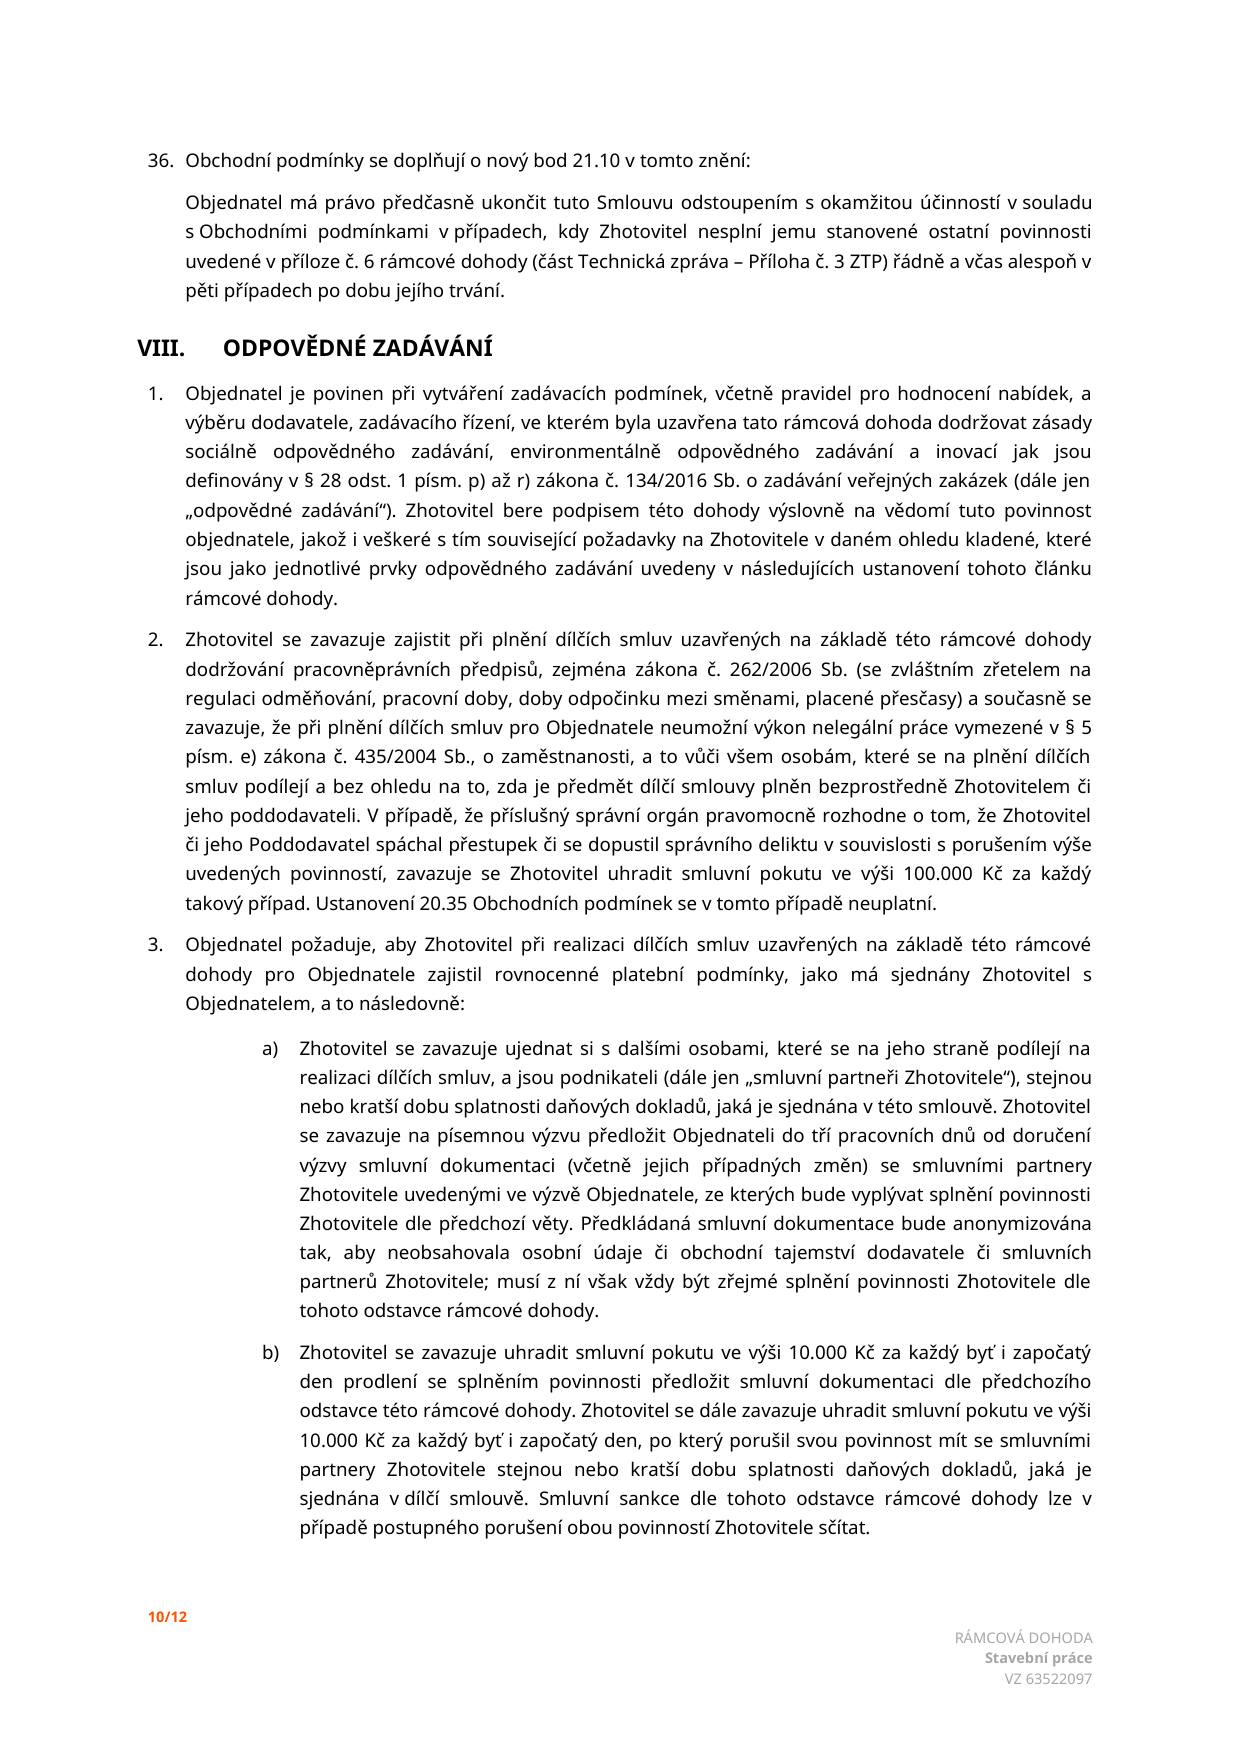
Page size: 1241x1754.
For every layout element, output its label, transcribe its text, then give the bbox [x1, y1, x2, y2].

list ODPOVĚDNÉ ZADÁVÁNÍ [185, 331, 1093, 363]
text Objednatel má právo předčasně ukončit tuto Smlouvu odstoupením s okamžitou účinností v souladu s Obchodními podmínkami v případech, kdy Zhotovitel nesplní jemu stanovené ostatní povinnosti uvedené v příloze č. 6 rámcové dohody (část Technická zpráva – Příloha č. 3 ZTP) řádně a včas alespoň v pěti případech po dobu jejího trvání. [185, 189, 1093, 303]
list Zhotovitel se zavazuje zajistit při plnění dílčích smluv uzavřených na základě této rámcové dohody dodržování pracovněprávních předpisů, zejména zákona č. 262/2006 Sb. (se zvláštním zřetelem na regulaci odměňování, pracovní doby, doby odpočinku mezi směnami, placené přesčasy) a současně se zavazuje, že při plnění dílčích smluv pro Objednatele neumožní výkon nelegální práce vymezené v § 5 písm. e) zákona č. 435/2004 Sb., o zaměstnanosti, a to vůči všem osobám, které se na plnění dílčích smluv podílejí a bez ohledu na to, zda je předmět dílčí smlouvy plněn bezprostředně Zhotovitelem či jeho poddodavateli. V případě, že příslušný správní orgán pravomocně rozhodne o tom, že Zhotovitel či jeho Poddodavatel spáchal přestupek či se dopustil správního deliktu v souvislosti s porušením výše uvedených povinností, zavazuje se Zhotovitel uhradit smluvní pokutu ve výši 100.000 Kč za každý takový případ. Ustanovení 20.35 Obchodních podmínek se v tomto případě neuplatní. [148, 627, 1093, 916]
list Zhotovitel se zavazuje uhradit smluvní pokutu ve výši 10.000 Kč za každý byť i započatý den prodlení se splněním povinnosti předložit smluvní dokumentaci dle předchozího odstavce této rámcové dohody. Zhotovitel se dále zavazuje uhradit smluvní pokutu ve výši 10.000 Kč za každý byť i započatý den, po který porušil svou povinnost mít se smluvními partnery Zhotovitele stejnou nebo kratší dobu splatnosti daňových dokladů, jaká je sjednána v dílčí smlouvě. Smluvní sankce dle tohoto odstavce rámcové dohody lze v případě postupného porušení obou povinností Zhotovitele sčítat. [262, 1336, 1093, 1540]
list Objednatel požaduje, aby Zhotovitel při realizaci dílčích smluv uzavřených na základě této rámcové dohody pro Objednatele zajistil rovnocenné platební podmínky, jako má sjednány Zhotovitel s Objednatelem, a to následovně: [148, 932, 1093, 1016]
list Objednatel je povinen při vytváření zadávacích podmínek, včetně pravidel pro hodnocení nabídek, a výběru dodavatele, zadávacího řízení, ve kterém byla uzavřena tato rámcová dohoda dodržovat zásady sociálně odpovědného zadávání, environmentálně odpovědného zadávání a inovací jak jsou definovány v § 28 odst. 1 písm. p) až r) zákona č. 134/2016 Sb. o zadávání veřejných zakázek (dále jen „odpovědné zadávání“). Zhotovitel bere podpisem této dohody výslovně na vědomí tuto povinnost objednatele, jakož i veškeré s tím související požadavky na Zhotovitele v daném ohledu kladené, které jsou jako jednotlivé prvky odpovědného zadávání uvedeny v následujících ustanovení tohoto článku rámcové dohody. [148, 380, 1093, 610]
list Obchodní podmínky se doplňují o nový bod 21.10 v tomto znění: [148, 148, 1093, 173]
list Zhotovitel se zavazuje ujednat si s dalšími osobami, které se na jeho straně podílejí na realizaci dílčích smluv, a jsou podnikateli (dále jen „smluvní partneři Zhotovitele“), stejnou nebo kratší dobu splatnosti daňových dokladů, jaká je sjednána v této smlouvě. Zhotovitel se zavazuje na písemnou výzvu předložit Objednateli do tří pracovních dnů od doručení výzvy smluvní dokumentaci (včetně jejich případných změn) se smluvními partnery Zhotovitele uvedenými ve výzvě Objednatele, ze kterých bude vyplývat splnění povinnosti Zhotovitele dle předchozí věty. Předkládaná smluvní dokumentace bude anonymizována tak, aby neobsahovala osobní údaje či obchodní tajemství dodavatele či smluvních partnerů Zhotovitele; musí z ní však vždy být zřejmé splnění povinnosti Zhotovitele dle tohoto odstavce rámcové dohody. [262, 1032, 1093, 1324]
